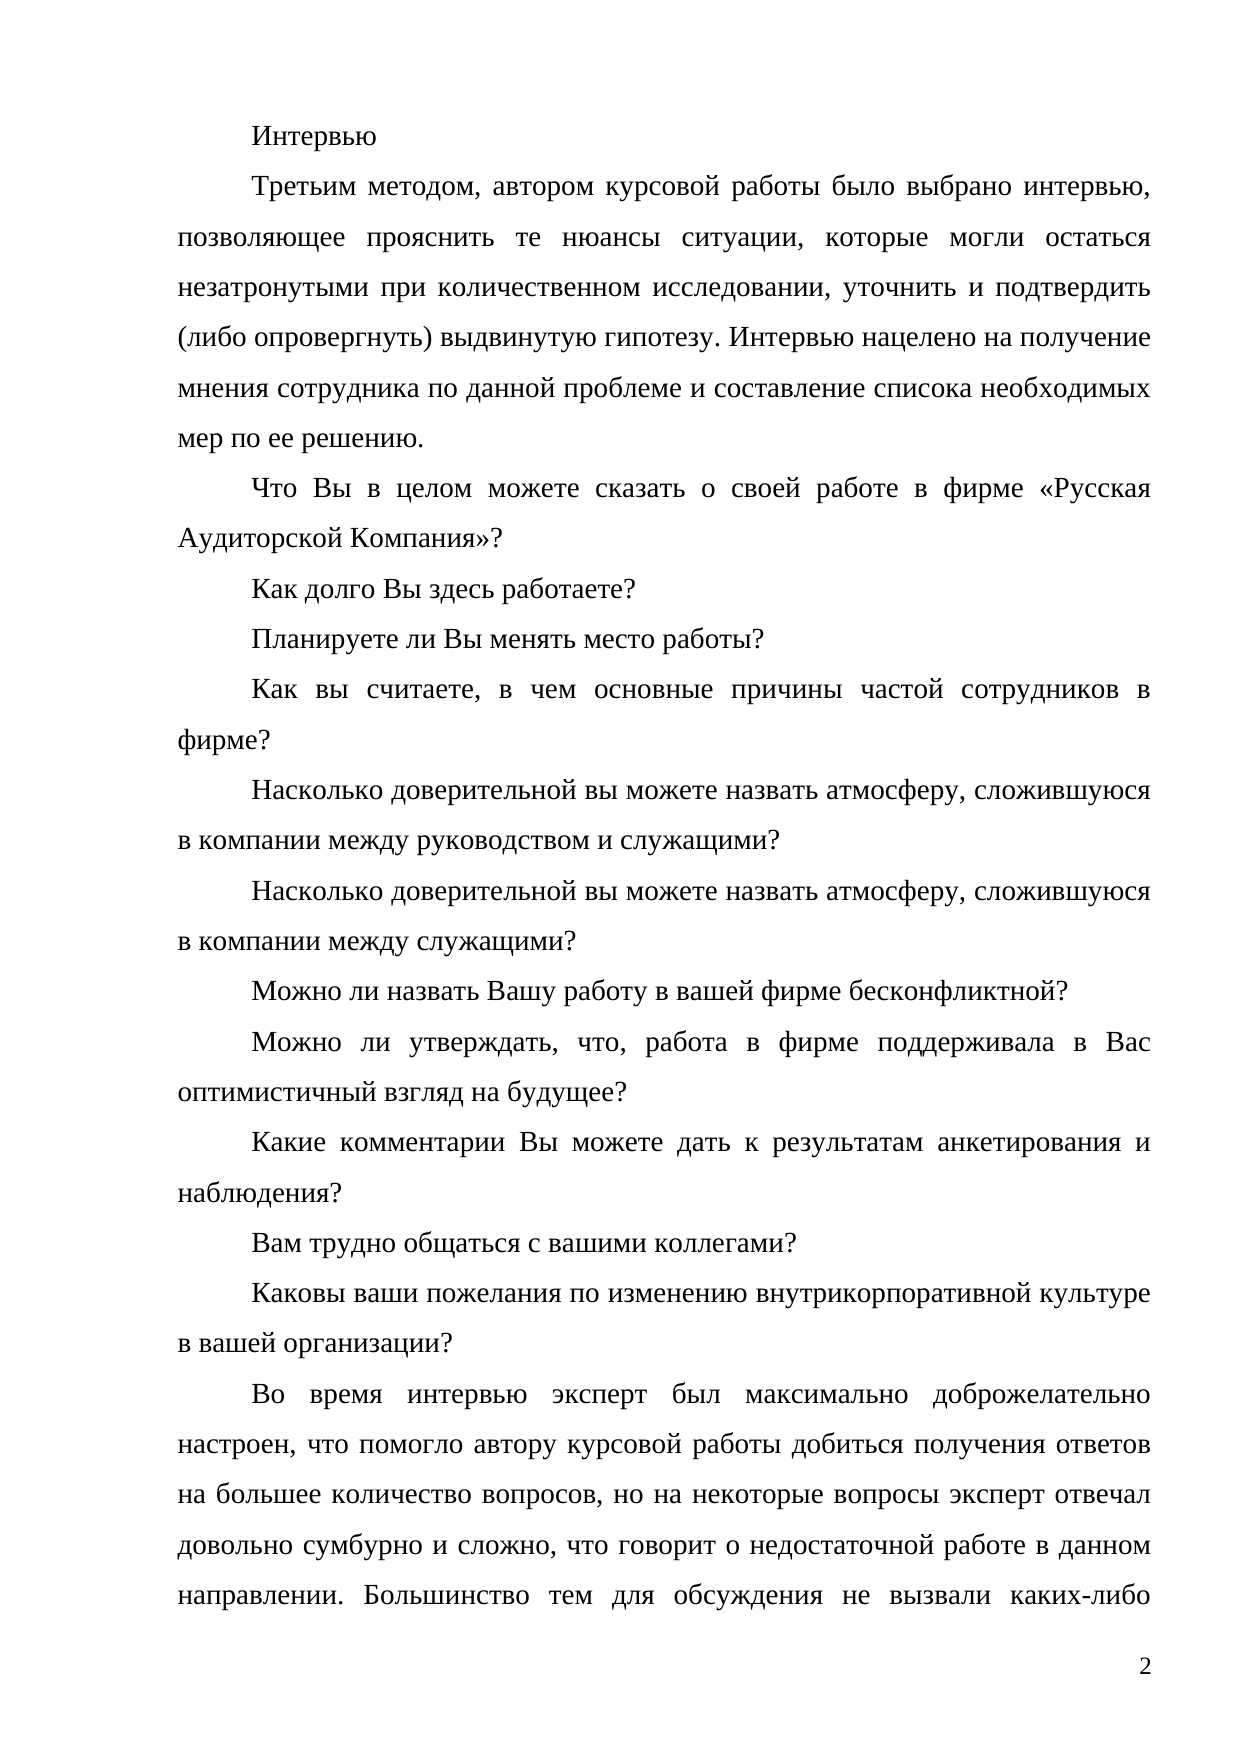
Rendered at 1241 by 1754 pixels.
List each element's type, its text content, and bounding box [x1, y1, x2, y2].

text Планируете ли Вы менять место работы? [177, 621, 1152, 655]
text Как вы считаете, в чем основные причины частой сотрудников в фирме? [177, 672, 1152, 755]
text Вам трудно общаться с вашими коллегами? [177, 1225, 1152, 1258]
text Можно ли назвать Вашу работу в вашей фирме бесконфликтной? [177, 973, 1152, 1007]
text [177, 1376, 1152, 1611]
text Интервью [177, 118, 1152, 152]
text Можно ли утверждать, что, работа в фирме поддерживала в Вас оптимистичный взгляд на будущее? [177, 1024, 1152, 1108]
text Как долго Вы здесь работаете? [177, 571, 1152, 604]
text Что Вы в целом можете сказать о своей работе в фирме «Русская Аудиторской Компания»? [177, 470, 1152, 554]
text Какие комментарии Вы можете дать к результатам анкетирования и наблюдения? [177, 1124, 1152, 1208]
text Насколько доверительной вы можете назвать атмосферу, сложившуюся в компании между служащими? [177, 873, 1152, 957]
text Третьим методом, автором курсовой работы было выбрано интервью, позволяющее прояснить те нюансы ситуации, которые могли остаться незатронутыми при количественном исследовании, уточнить и подтвердить (либо опровергнуть) выдвинутую гипотезу. Интервью нацелено на получение мнения сотрудника по данной проблеме и составление списока необходимых мер по ее решению. [177, 168, 1152, 453]
text Каковы ваши пожелания по изменению внутрикорпоративной культуре в вашей организации? [177, 1275, 1152, 1359]
text Насколько доверительной вы можете назвать атмосферу, сложившуюся в компании между руководством и служащими? [177, 772, 1152, 856]
